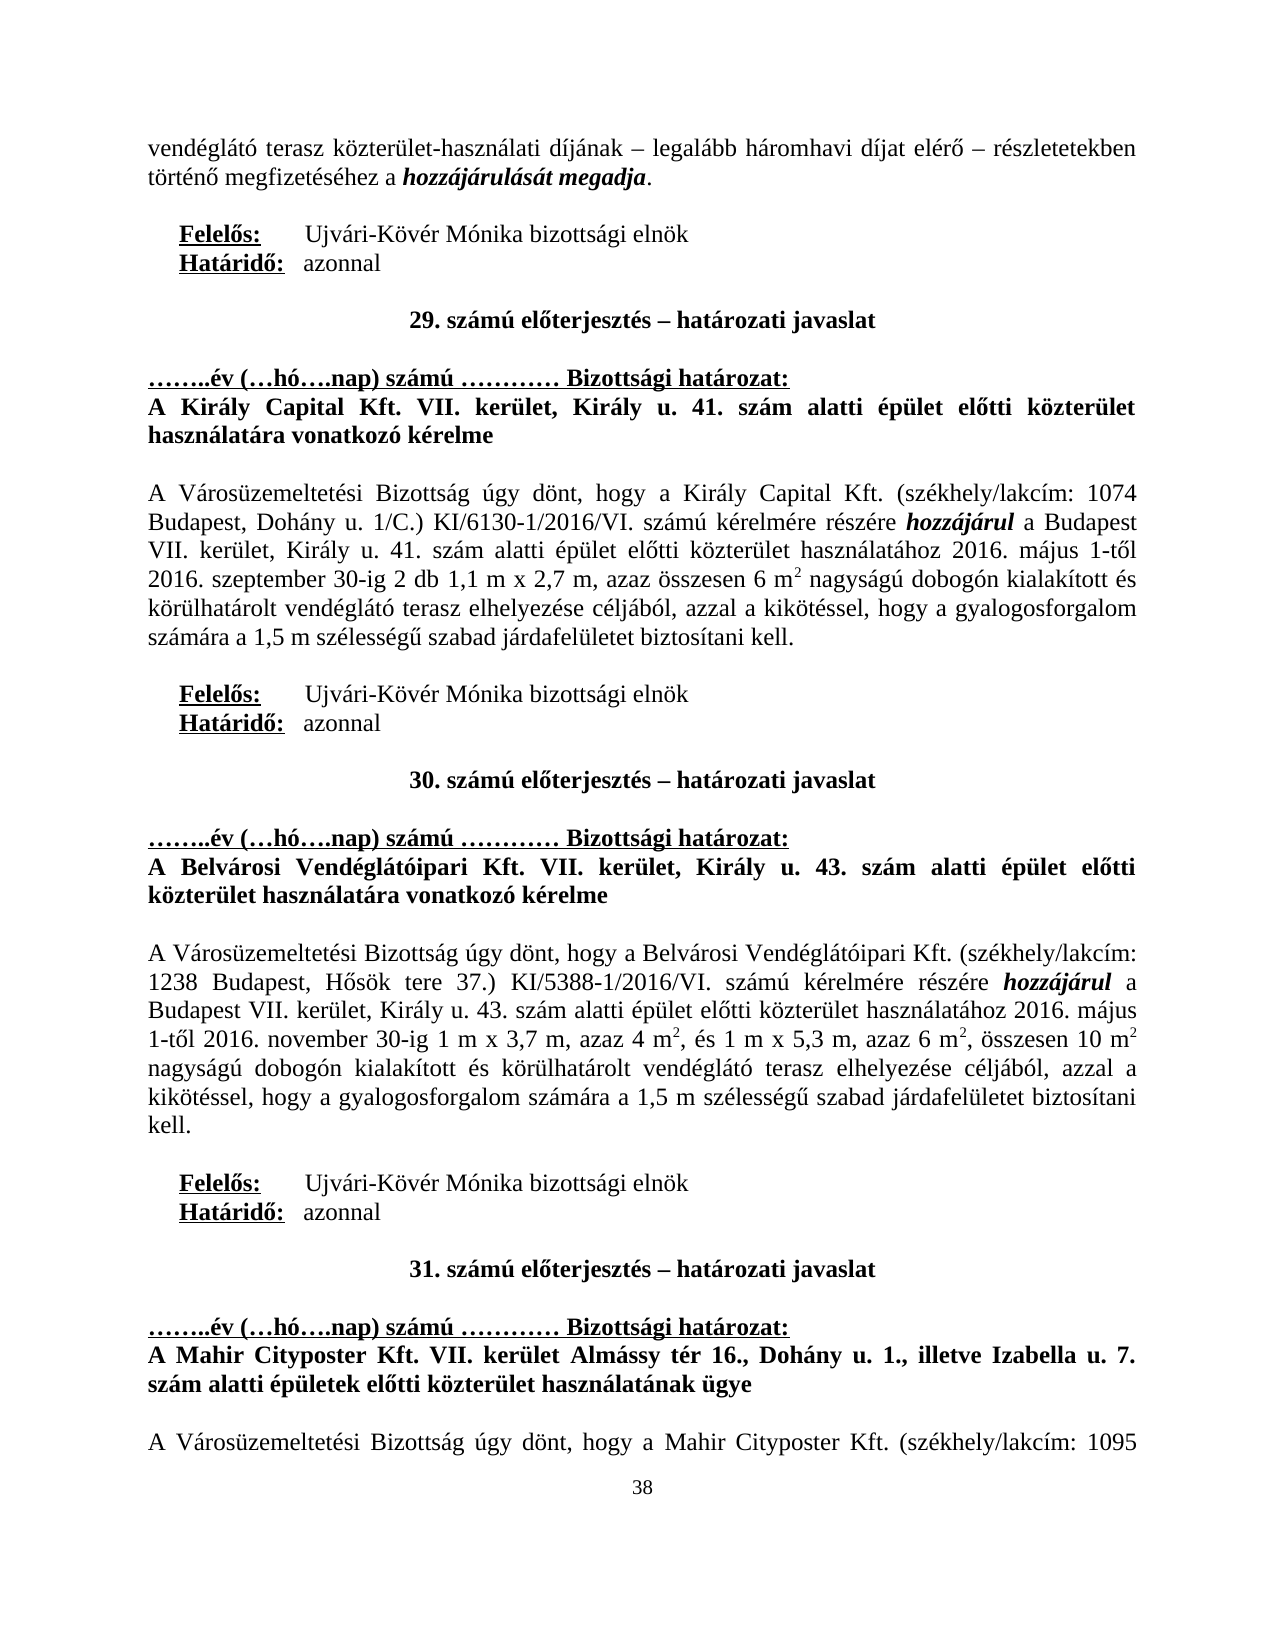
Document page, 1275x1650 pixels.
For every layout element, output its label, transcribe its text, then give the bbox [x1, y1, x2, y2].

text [148, 1427, 1137, 1455]
text Felelős: Ujvári-Kövér Mónika bizottsági elnök [179, 679, 1137, 708]
text ……..év (…hó….nap) számú ………… Bizottsági határozat: [148, 1312, 1137, 1340]
text Felelős: Ujvári-Kövér Mónika bizottsági elnök [179, 1168, 1137, 1197]
text A Városüzemeltetési Bizottság úgy dönt, hogy a Király Capital Kft. (székhely/lakcím: 1074 Budapest, Dohány u. 1/C.) KI/6130-1/2016/VI. számú kérelmére részére hozzájárul a Budapest VII. kerület, Király u. 41. szám alatti épület előtti közterület használatához 2016. május 1-től 2016. szeptember 30-ig 2 db 1,1 m x 2,7 m, azaz összesen 6 m2 nagyságú dobogón kialakított és körülhatárolt vendéglátó terasz elhelyezése céljából, azzal a kikötéssel, hogy a gyalogosforgalom számára a 1,5 m szélességű szabad járdafelületet biztosítani kell. [148, 478, 1137, 650]
text 29. számú előterjesztés – határozati javaslat [148, 305, 1137, 334]
text A Mahir Cityposter Kft. VII. kerület Almássy tér 16., Dohány u. 1., illetve Izabella u. 7. szám alatti épületek előtti közterület használatának ügye [148, 1340, 1137, 1398]
text A Belvárosi Vendéglátóipari Kft. VII. kerület, Király u. 43. szám alatti épület előtti közterület használatára vonatkozó kérelme [148, 852, 1137, 909]
text A Városüzemeltetési Bizottság úgy dönt, hogy a Belvárosi Vendéglátóipari Kft. (székhely/lakcím: 1238 Budapest, Hősök tere 37.) KI/5388-1/2016/VI. számú kérelmére részére hozzájárul a Budapest VII. kerület, Király u. 43. szám alatti épület előtti közterület használatához 2016. május 1-től 2016. november 30-ig 1 m x 3,7 m, azaz 4 m2, és 1 m x 5,3 m, azaz 6 m2, összesen 10 m2 nagyságú dobogón kialakított és körülhatárolt vendéglátó terasz elhelyezése céljából, azzal a kikötéssel, hogy a gyalogosforgalom számára a 1,5 m szélességű szabad járdafelületet biztosítani kell. [148, 938, 1137, 1139]
text A Király Capital Kft. VII. kerület, Király u. 41. szám alatti épület előtti közterület használatára vonatkozó kérelme [148, 392, 1137, 449]
text Felelős: Ujvári-Kövér Mónika bizottsági elnök [179, 219, 1137, 248]
text Határidő: azonnal [148, 248, 1137, 277]
text ……..év (…hó….nap) számú ………… Bizottsági határozat: [148, 363, 1137, 392]
text Határidő: azonnal [179, 708, 1137, 737]
text 31. számú előterjesztés – határozati javaslat [148, 1254, 1137, 1283]
text ……..év (…hó….nap) számú ………… Bizottsági határozat: [148, 823, 1137, 852]
text 30. számú előterjesztés – határozati javaslat [148, 765, 1137, 794]
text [148, 133, 1137, 190]
text Határidő: azonnal [179, 1197, 1137, 1225]
